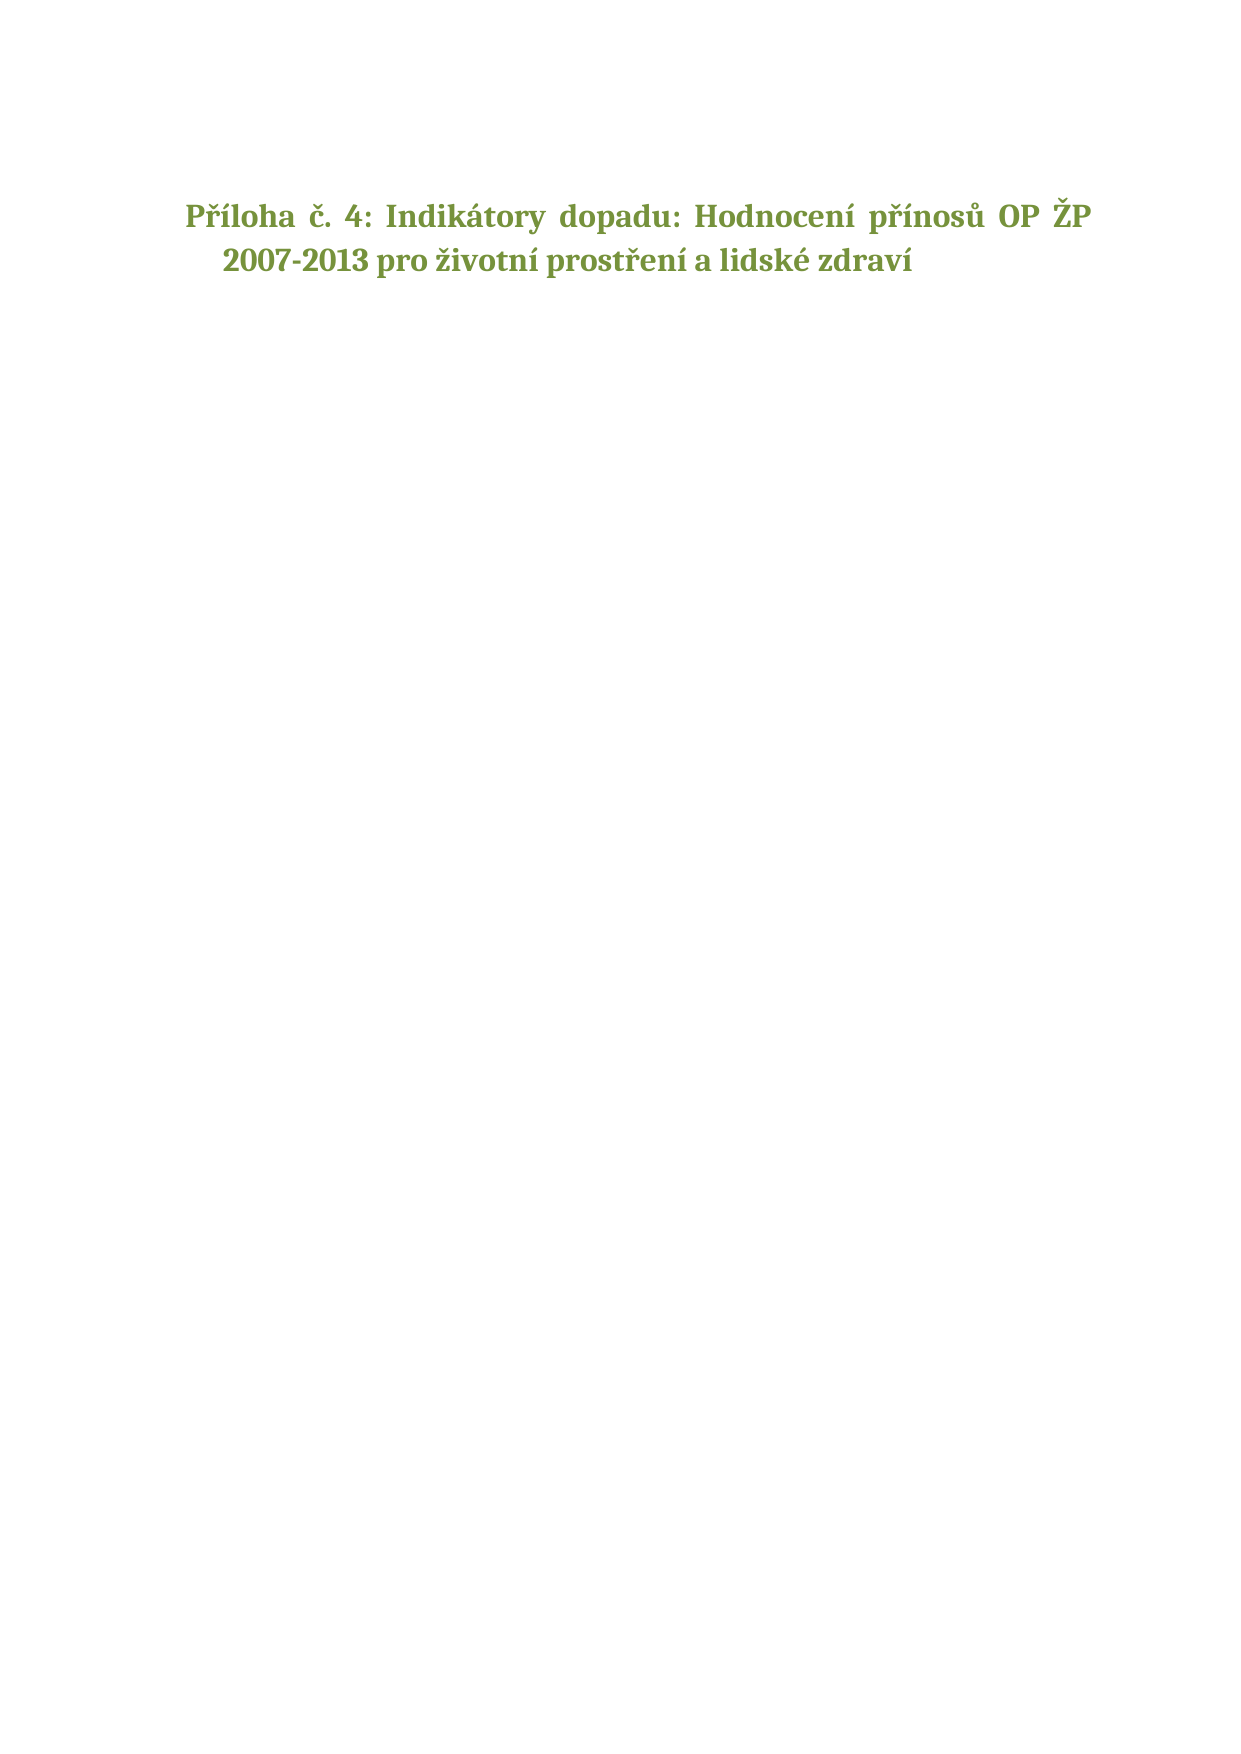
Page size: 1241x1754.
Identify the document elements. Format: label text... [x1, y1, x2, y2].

subtitle Příloha č. 4: Indikátory dopadu: Hodnocení přínosů OP ŽP 2007-2013 pro životní prostření a lidské zdraví [185, 198, 1093, 280]
